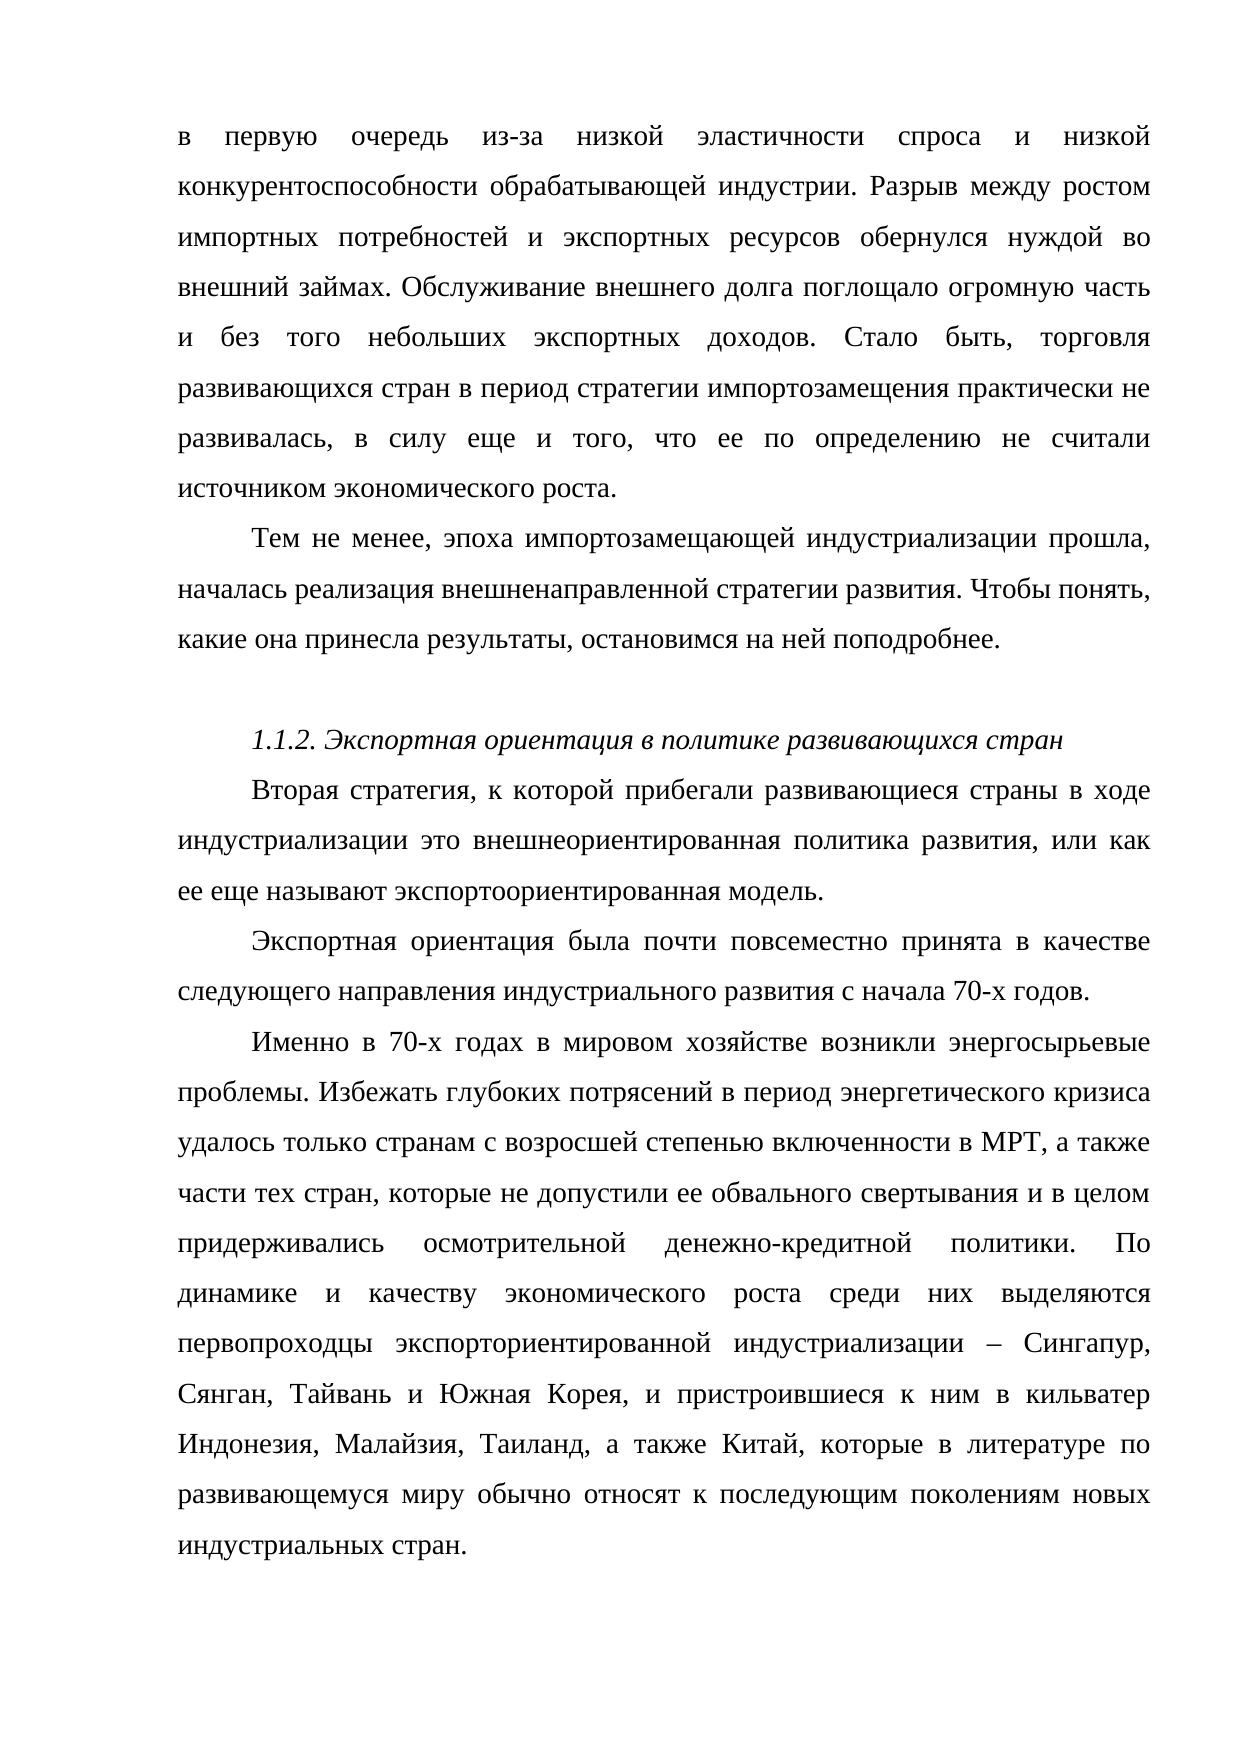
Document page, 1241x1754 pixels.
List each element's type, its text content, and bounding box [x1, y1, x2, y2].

text Вторая стратегия, к которой прибегали развивающиеся страны в ходе индустриализации это внешнеориентированная политика развития, или как ее еще называют экспортоориентированная модель. [177, 772, 1152, 906]
text Именно в 70-х годах в мировом хозяйстве возникли энергосырьевые проблемы. Избежать глубоких потрясений в период энергетического кризиса удалось только странам с возросшей степенью включенности в МРТ, а также части тех стран, которые не допустили ее обвального свертывания и в целом придерживались осмотрительной денежно-кредитной политики. По динамике и качеству экономического роста среди них выделяются первопроходцы экспорториентированной индустриализации – Сингапур, Сянган, Тайвань и Южная Корея, и пристроившиеся к ним в кильватер Индонезия, Малайзия, Таиланд, а также Китай, которые в литературе по развивающемуся миру обычно относят к последующим поколениям новых индустриальных стран. [177, 1024, 1152, 1560]
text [177, 118, 1152, 504]
text Экспортная ориентация была почти повсеместно принята в качестве следующего направления индустриального развития с начала 70-х годов. [177, 923, 1152, 1007]
text Тем не менее, эпоха импортозамещающей индустриализации прошла, началась реализация внешненаправленной стратегии развития. Чтобы понять, какие она принесла результаты, остановимся на ней поподробнее. [177, 521, 1152, 655]
text 1.1.2. Экспортная ориентация в политике развивающихся стран [251, 722, 1152, 755]
